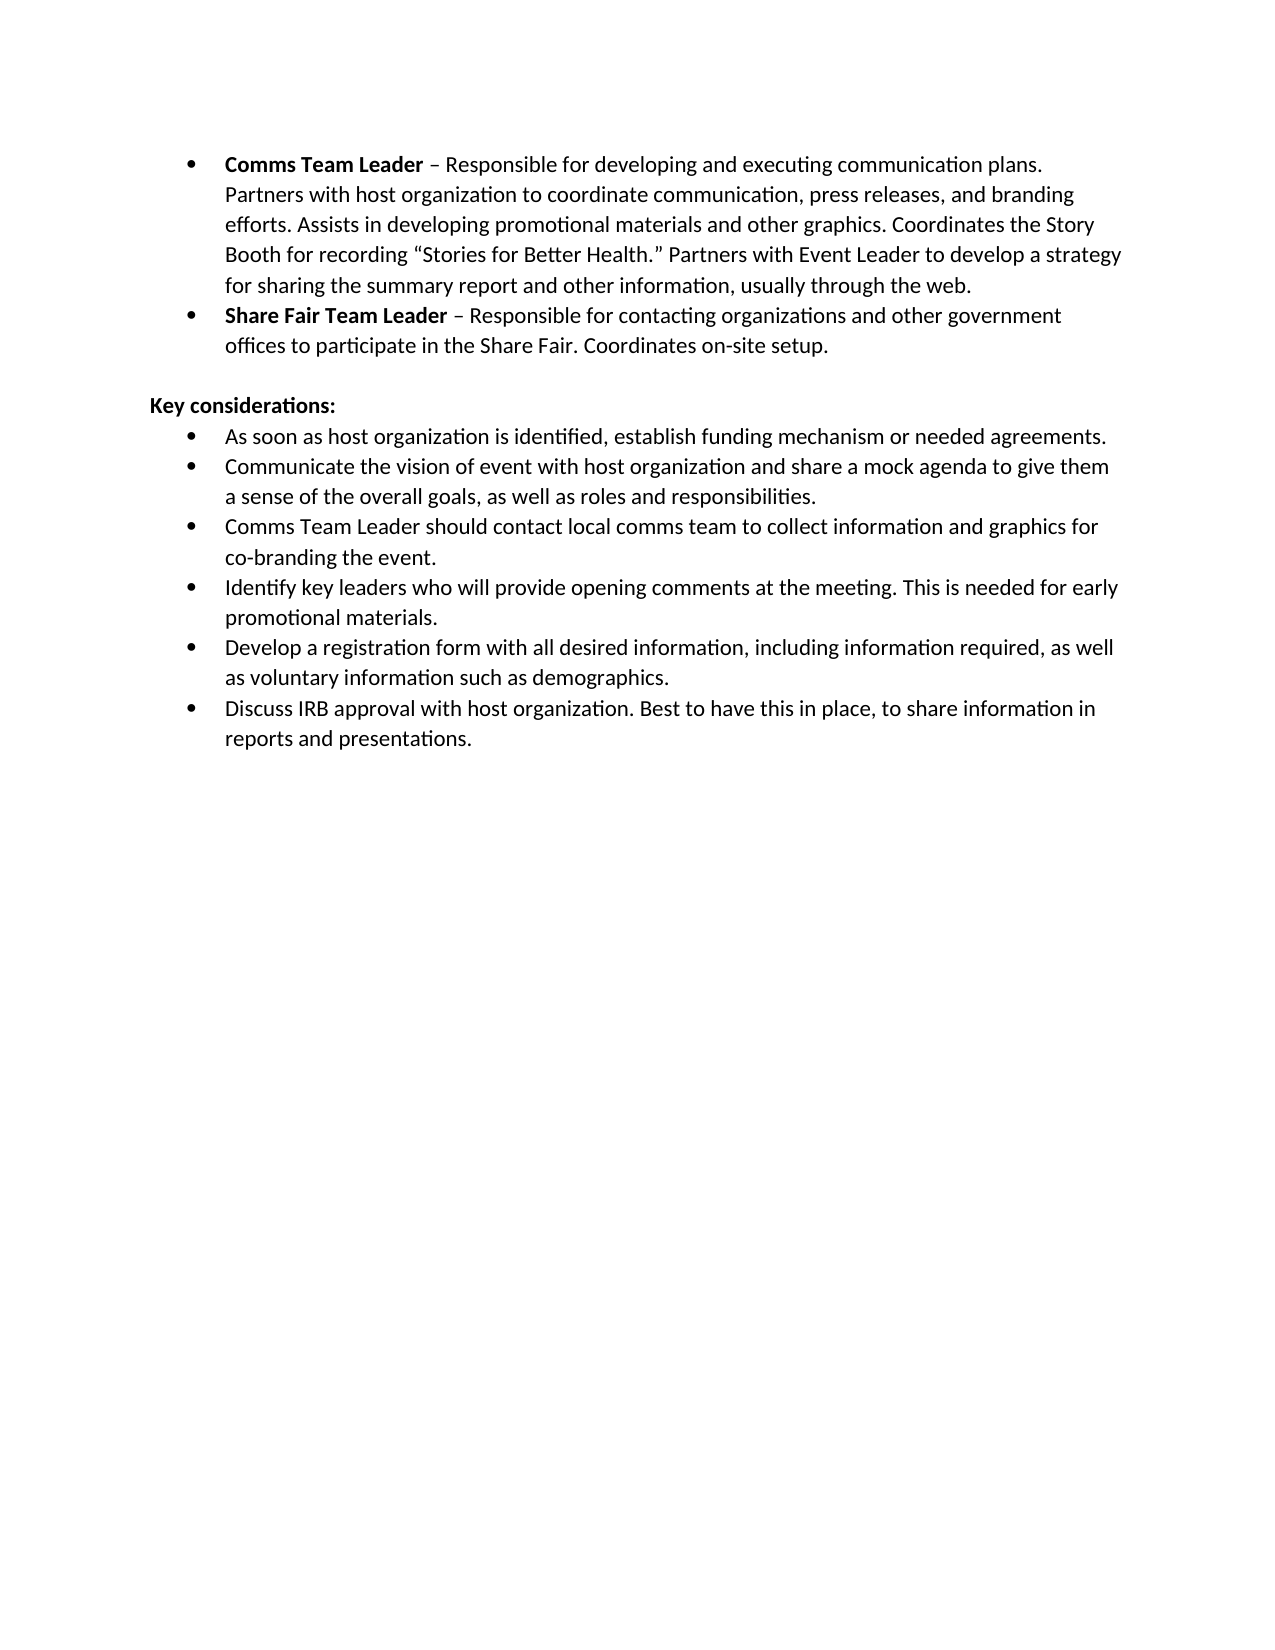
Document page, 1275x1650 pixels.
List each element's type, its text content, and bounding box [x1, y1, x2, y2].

list Share Fair Team Leader – Responsible for contacting organizations and other government offices to participate in the Share Fair. Coordinates on-site setup. [187, 301, 1125, 359]
list Identify key leaders who will provide opening comments at the meeting. This is needed for early promotional materials. [187, 573, 1125, 631]
list Discuss IRB approval with host organization. Best to have this in place, to share information in reports and presentations. [187, 694, 1125, 752]
list As soon as host organization is identified, establish funding mechanism or needed agreements. [187, 422, 1125, 450]
text Key considerations: [150, 392, 1125, 420]
list Comms Team Leader should contact local comms team to collect information and graphics for co-branding the event. [187, 512, 1125, 571]
list Develop a registration form with all desired information, including information required, as well as voluntary information such as demographics. [187, 633, 1125, 692]
list Comms Team Leader – Responsible for developing and executing communication plans. Partners with host organization to coordinate communication, press releases, and branding efforts. Assists in developing promotional materials and other graphics. Coordinates the Story Booth for recording “Stories for Better Health.” Partners with Event Leader to develop a strategy for sharing the summary report and other information, usually through the web. [187, 150, 1125, 299]
list Communicate the vision of event with host organization and share a mock agenda to give them a sense of the overall goals, as well as roles and responsibilities. [187, 452, 1125, 510]
